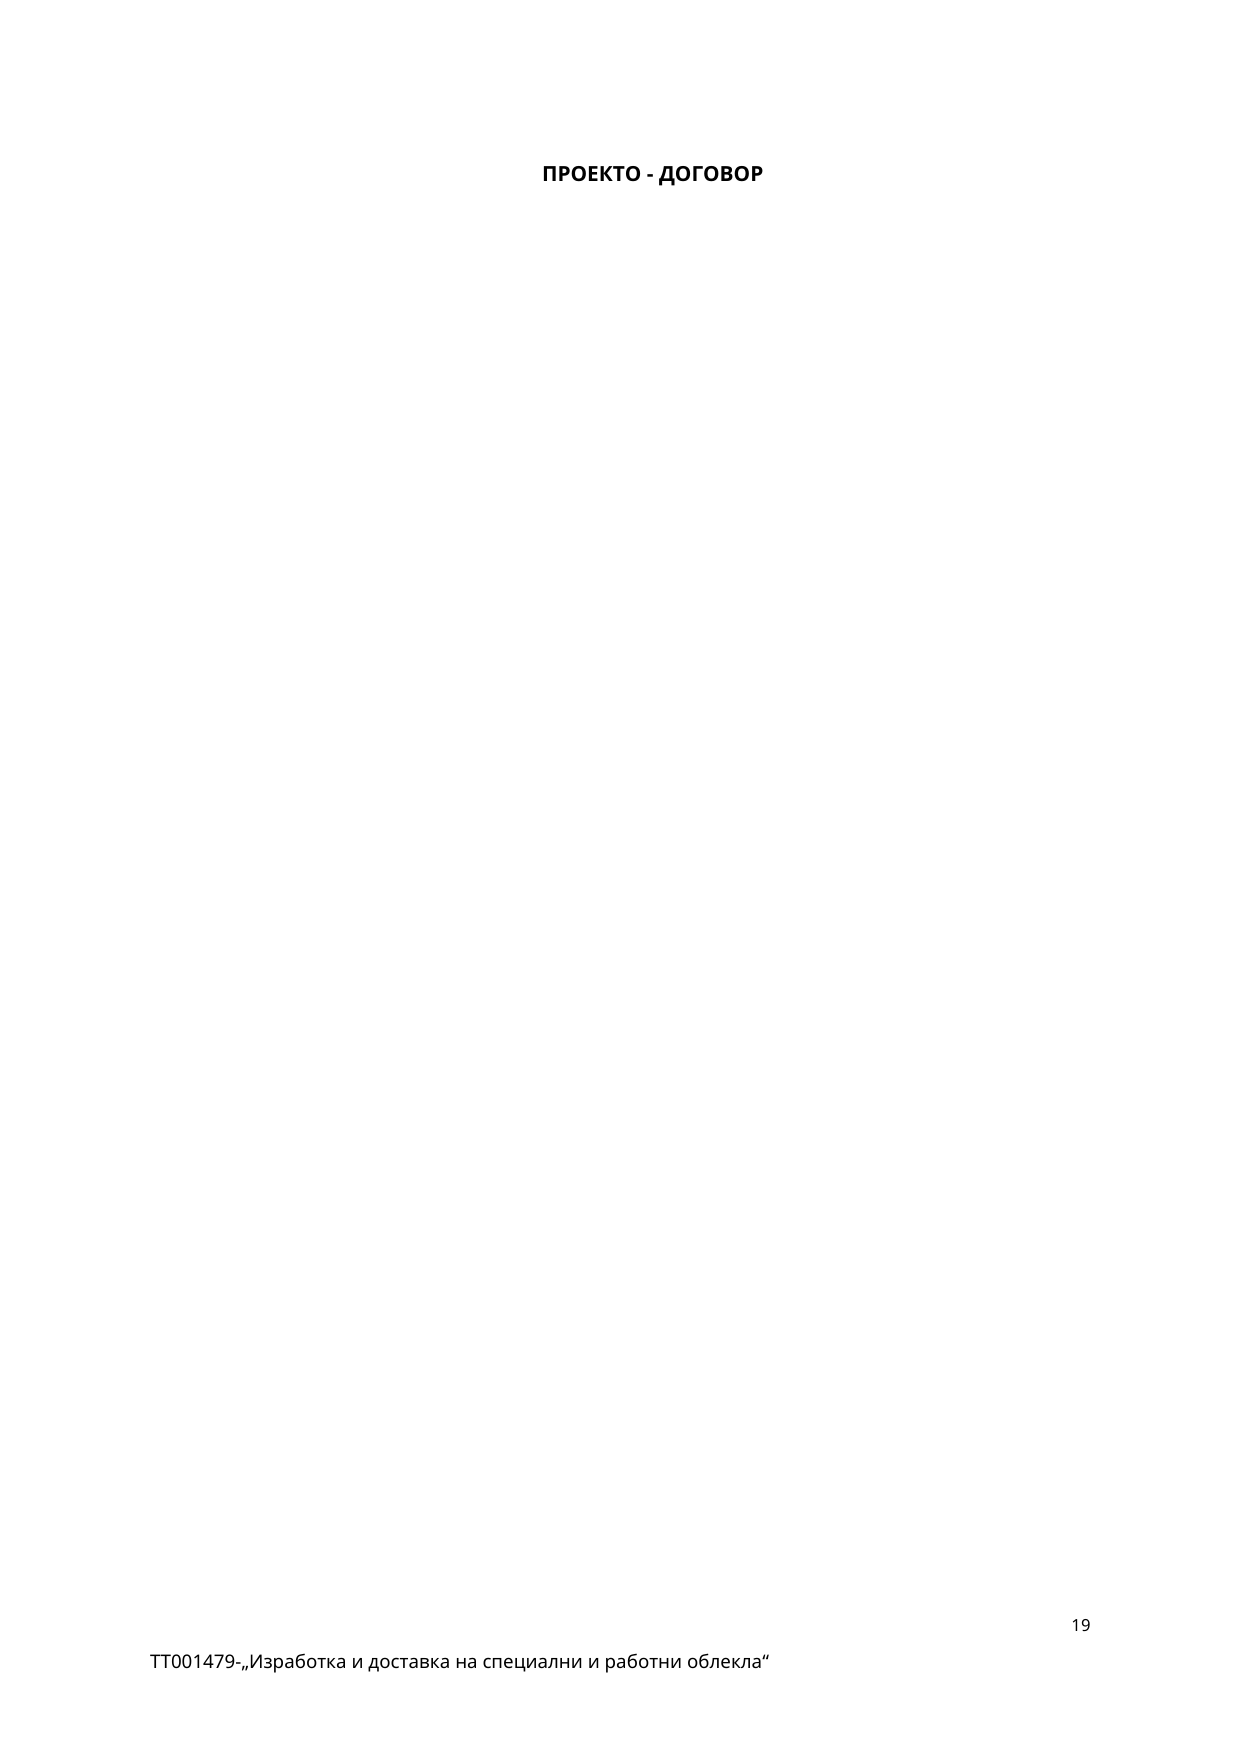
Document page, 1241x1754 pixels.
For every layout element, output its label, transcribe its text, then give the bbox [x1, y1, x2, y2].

text ПРОЕКТО - ДОГОВОР [215, 159, 1090, 188]
